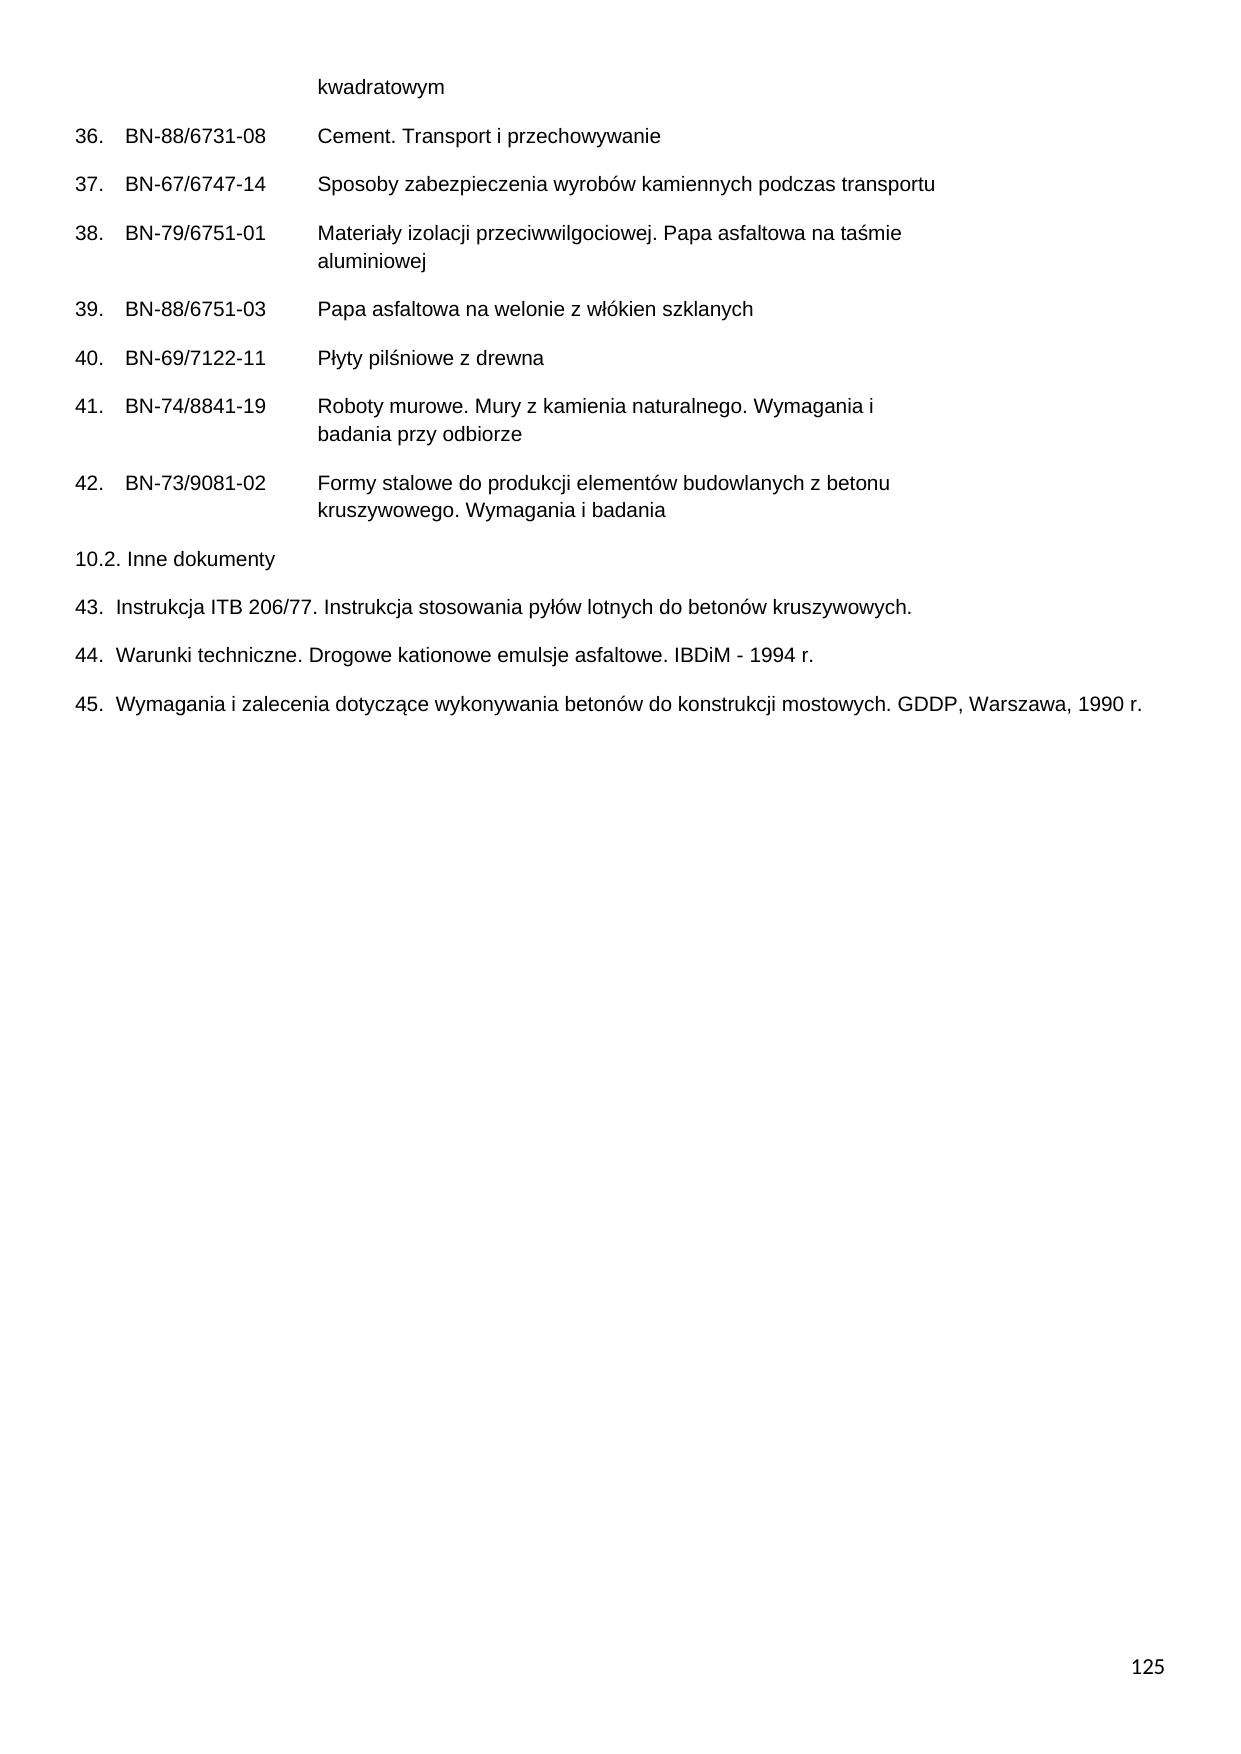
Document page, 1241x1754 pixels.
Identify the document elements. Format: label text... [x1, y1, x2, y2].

text 43. Instrukcja ITB 206/77. Instrukcja stosowania pyłów lotnych do betonów kruszywowych. [75, 595, 1165, 619]
text 44. Warunki techniczne. Drogowe kationowe emulsje asfaltowe. IBDiM - 1994 r. [75, 643, 1165, 667]
text 45. Wymagania i zalecenia dotyczące wykonywania betonów do konstrukcji mostowych. GDDP, Warszawa, 1990 r. [75, 692, 1165, 716]
text 10.2. Inne dokumenty [75, 547, 1165, 571]
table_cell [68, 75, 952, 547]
